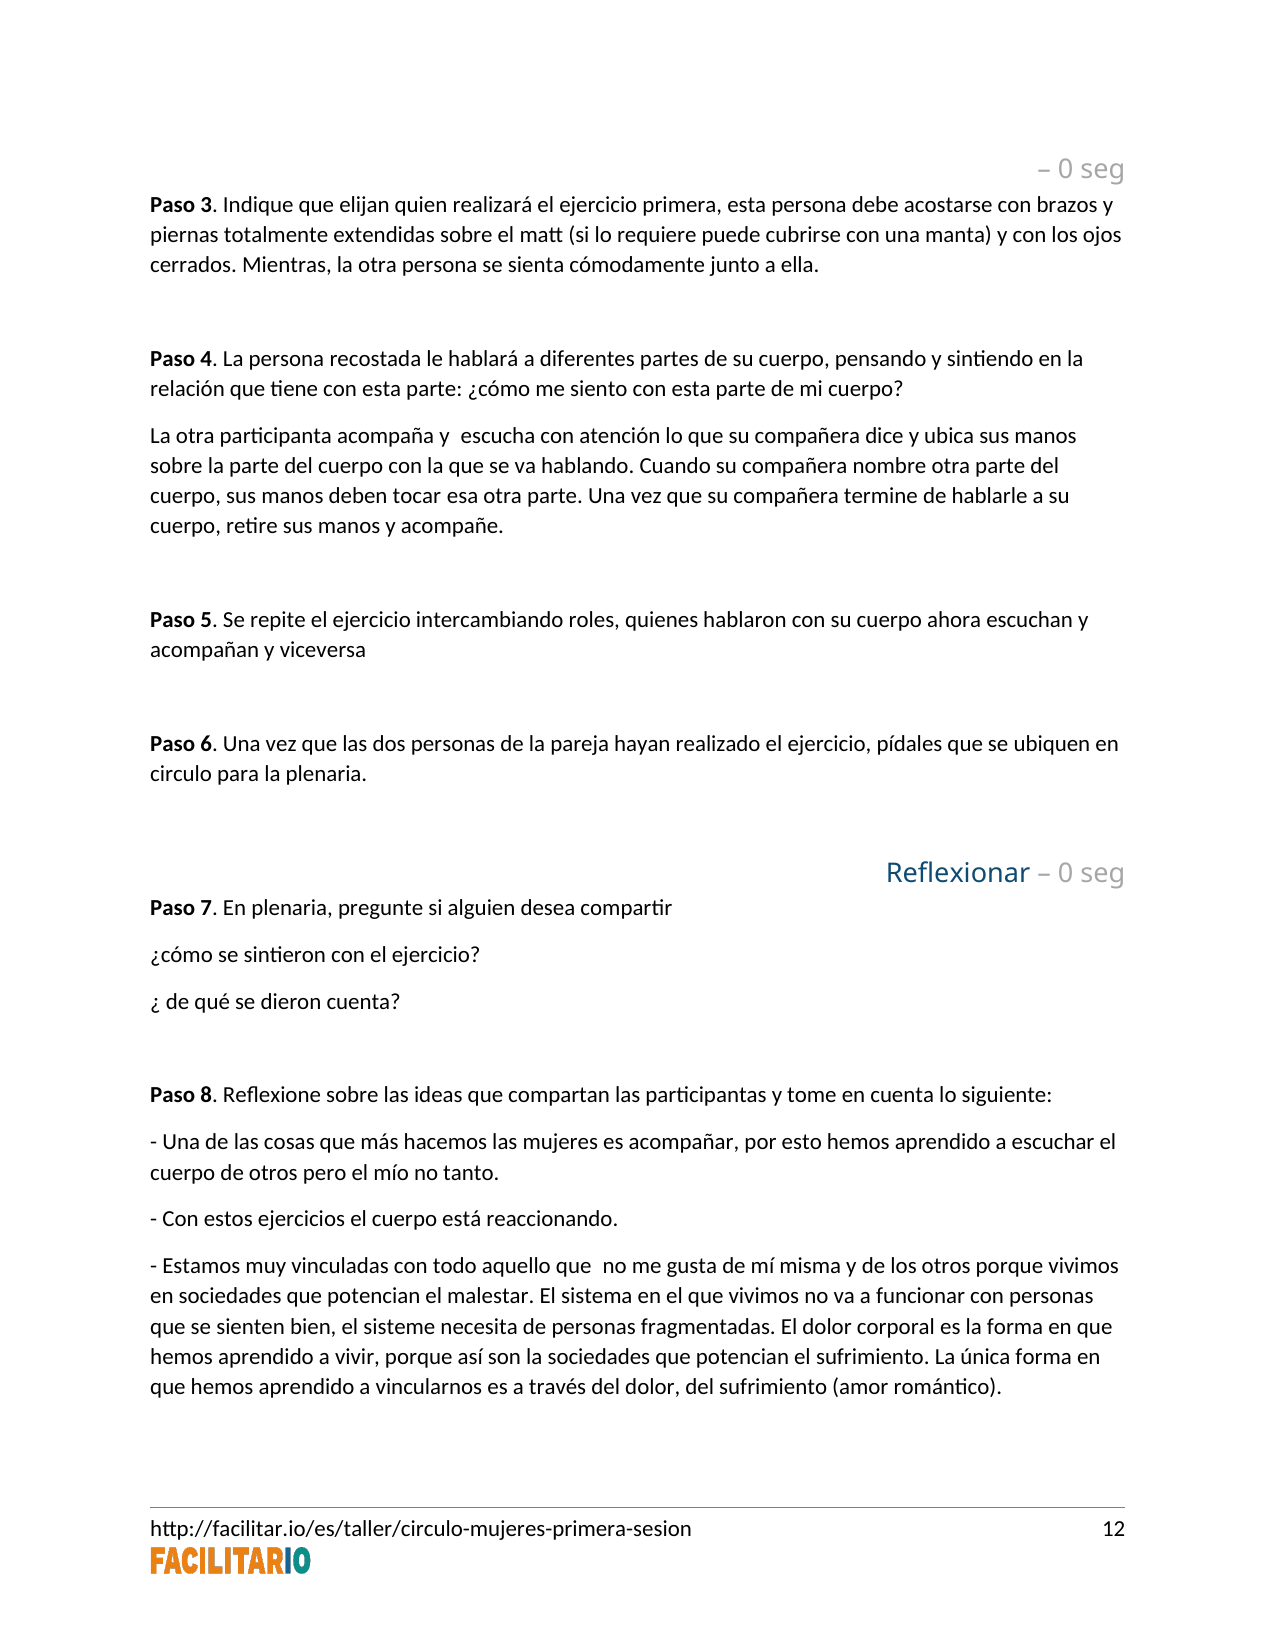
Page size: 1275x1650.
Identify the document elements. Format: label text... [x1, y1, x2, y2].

text La otra participanta acompaña y escucha con atención lo que su compañera dice y ubica sus manos sobre la parte del cuerpo con la que se va hablando. Cuando su compañera nombre otra parte del cuerpo, sus manos deben tocar esa otra parte. Una vez que su compañera termine de hablarle a su cuerpo, retire sus manos y acompañe. [150, 421, 1125, 540]
subtitle Reflexionar – 0 seg [150, 853, 1125, 890]
picture [145, 1544, 315, 1576]
text - Una de las cosas que más hacemos las mujeres es acompañar, por esto hemos aprendido a escuchar el cuerpo de otros pero el mío no tanto. [150, 1127, 1125, 1186]
text Paso 5. Se repite el ejercicio intercambiando roles, quienes hablaron con su cuerpo ahora escuchan y acompañan y viceversa [150, 605, 1125, 664]
text Paso 6. Una vez que las dos personas de la pareja hayan realizado el ejercicio, pídales que se ubiquen en circulo para la plenaria. [150, 729, 1125, 788]
text ¿ de qué se dieron cuenta? [150, 987, 1125, 1015]
text ¿cómo se sintieron con el ejercicio? [150, 940, 1125, 968]
subtitle – 0 seg [150, 150, 1125, 187]
text Paso 3. Indique que elijan quien realizará el ejercicio primera, esta persona debe acostarse con brazos y piernas totalmente extendidas sobre el matt (si lo requiere puede cubrirse con una manta) y con los ojos cerrados. Mientras, la otra persona se sienta cómodamente junto a ella. [150, 190, 1125, 278]
text Paso 4. La persona recostada le hablará a diferentes partes de su cuerpo, pensando y sintiendo en la relación que tiene con esta parte: ¿cómo me siento con esta parte de mi cuerpo? [150, 344, 1125, 402]
text Paso 7. En plenaria, pregunte si alguien desea compartir [150, 893, 1125, 921]
text - Con estos ejercicios el cuerpo está reaccionando. [150, 1204, 1125, 1233]
text Paso 8. Reflexione sobre las ideas que compartan las participantas y tome en cuenta lo siguiente: [150, 1081, 1125, 1109]
text - Estamos muy vinculadas con todo aquello que no me gusta de mí misma y de los otros porque vivimos en sociedades que potencian el malestar. El sistema en el que vivimos no va a funcionar con personas que se sienten bien, el sisteme necesita de personas fragmentadas. El dolor corporal es la forma en que hemos aprendido a vivir, porque así son la sociedades que potencian el sufrimiento. La única forma en que hemos aprendido a vincularnos es a través del dolor, del sufrimiento (amor romántico). [150, 1251, 1125, 1400]
